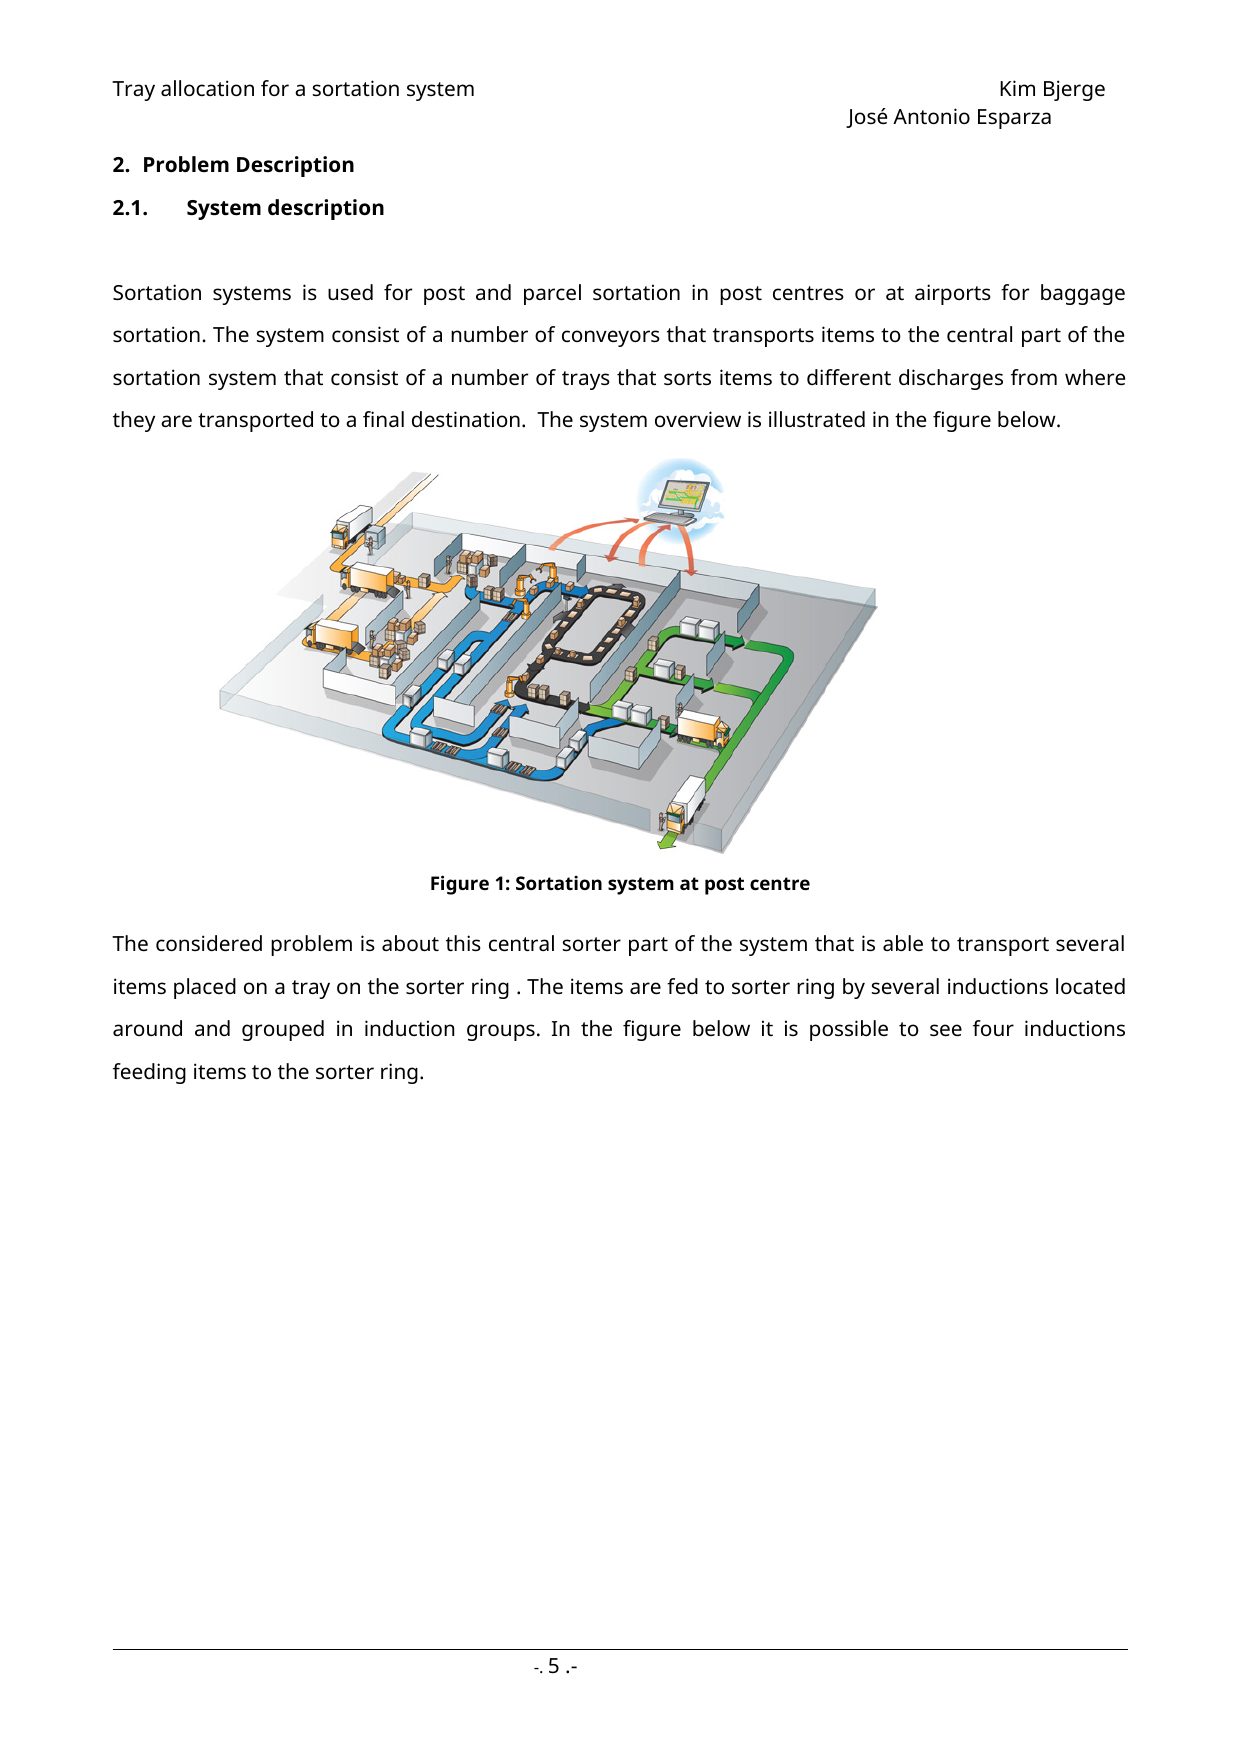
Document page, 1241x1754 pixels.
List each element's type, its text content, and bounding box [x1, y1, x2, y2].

text Sortation systems is used for post and parcel sortation in post centres or at airports for baggage sortation. The system consist of a number of conveyors that transports items to the central part of the sortation system that consist of a number of trays that sorts items to different discharges from where they are transported to a final destination. The system overview is illustrated in the figure below. [112, 278, 1128, 434]
text The considered problem is about this central sorter part of the system that is able to transport several items placed on a tray on the sorter ring . The items are fed to sorter ring by several inductions located around and grouped in induction groups. In the figure below it is possible to see four inductions feeding items to the sorter ring. [112, 929, 1128, 1086]
subtitle System description [112, 193, 1128, 221]
picture [208, 448, 882, 856]
text Figure 1: Sortation system at post centre [112, 870, 1128, 896]
subtitle Problem Description [112, 150, 1128, 178]
